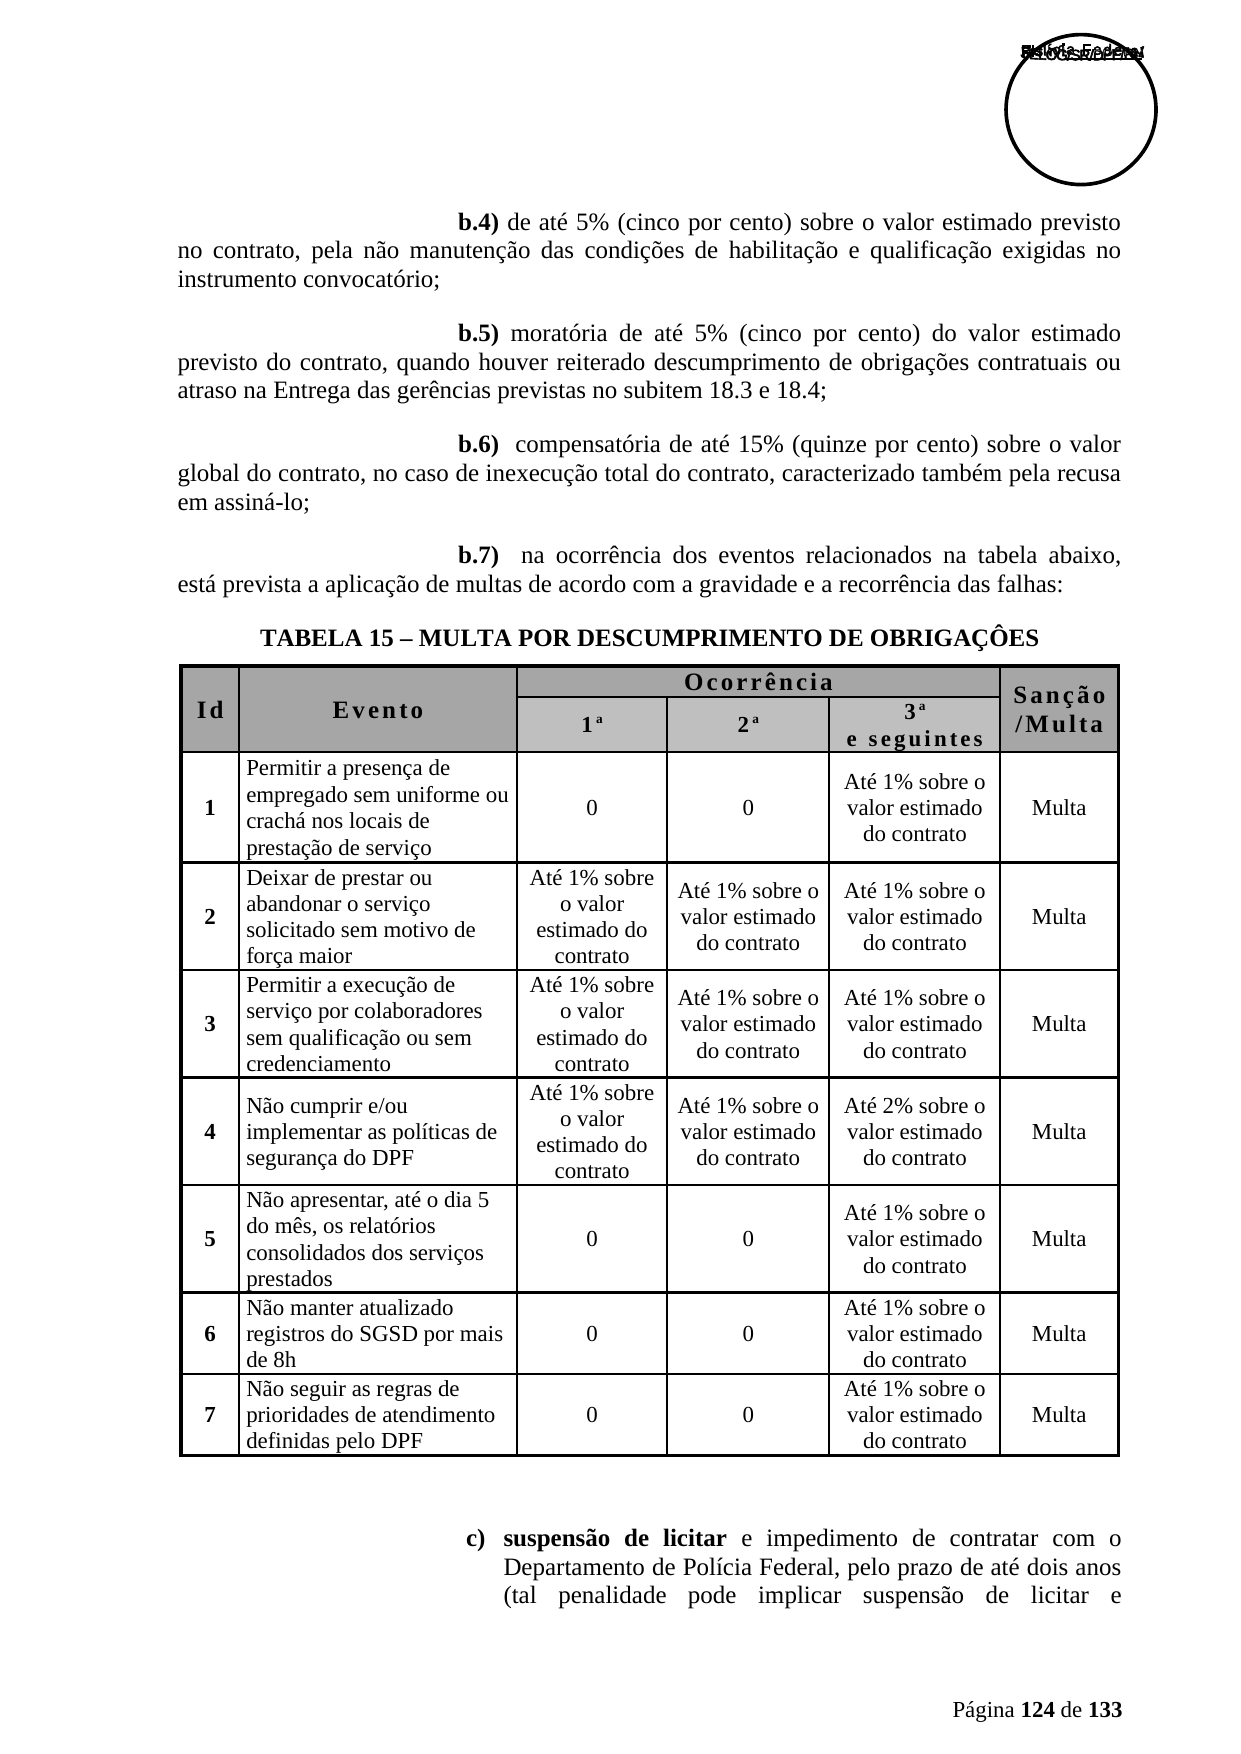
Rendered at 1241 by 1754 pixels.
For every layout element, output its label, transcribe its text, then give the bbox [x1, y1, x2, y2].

table_cell Até 1% sobre o valor estimado do contrato [668, 971, 828, 1076]
text TABELA 15 – MULTA POR DESCUMPRIMENTO DE OBRIGAÇÔES [177, 623, 1122, 652]
table_cell Até 1% sobre o valor estimado do contrato [518, 1079, 666, 1184]
table_header Evento [240, 668, 516, 751]
table_cell 0 [518, 1294, 666, 1373]
table_cell Deixar de prestar ou abandonar o serviço solicitado sem motivo de força maior [240, 864, 516, 969]
table_cell 2a [668, 698, 828, 751]
table_cell 0 [518, 1375, 666, 1454]
table_cell 6 [183, 1294, 238, 1373]
table_cell 0 [668, 753, 828, 861]
table_cell 0 [668, 1186, 828, 1291]
table_cell 4 [183, 1079, 238, 1184]
table_cell Não cumprir e/ou implementar as políticas de segurança do DPF [240, 1079, 516, 1184]
table_cell Até 1% sobre o valor estimado do contrato [518, 971, 666, 1076]
table_cell Permitir a presença de empregado sem uniforme ou crachá nos locais de prestação de serviço [240, 753, 516, 861]
table_cell Permitir a execução de serviço por colaboradores sem qualificação ou sem credenciamento [240, 971, 516, 1076]
table_cell 1a [518, 698, 666, 751]
text b.6) compensatória de até 15% (quinze por cento) sobre o valor global do contrato, no caso de inexecução total do contrato, caracterizado também pela recusa em assiná-lo; [177, 429, 1122, 516]
table_header Sanção /Multa [1001, 668, 1117, 751]
table_cell Até 1% sobre o valor estimado do contrato [830, 1186, 999, 1291]
table_cell 0 [518, 753, 666, 861]
table_cell Não seguir as regras de prioridades de atendimento definidas pelo DPF [240, 1375, 516, 1454]
table_cell Multa [1001, 1375, 1117, 1454]
table_cell Até 1% sobre o valor estimado do contrato [830, 864, 999, 969]
table_header Ocorrência [518, 668, 999, 696]
table_header Id [183, 668, 238, 751]
table_cell Multa [1001, 971, 1117, 1076]
table_cell Multa [1001, 864, 1117, 969]
table_cell Até 1% sobre o valor estimado do contrato [830, 1294, 999, 1373]
table_cell Até 2% sobre o valor estimado do contrato [830, 1079, 999, 1184]
table_cell 0 [668, 1294, 828, 1373]
table_cell Até 1% sobre o valor estimado do contrato [830, 753, 999, 861]
text b.7) na ocorrência dos eventos relacionados na tabela abaixo, está prevista a aplicação de multas de acordo com a gravidade e a recorrência das falhas: [177, 541, 1122, 598]
table_cell 3a e seguintes [830, 698, 999, 751]
table_cell Multa [1001, 1186, 1117, 1291]
table_cell 0 [518, 1186, 666, 1291]
table_cell 2 [183, 864, 238, 969]
table_cell Multa [1001, 753, 1117, 861]
table_cell Multa [1001, 1294, 1117, 1373]
table_cell Até 1% sobre o valor estimado do contrato [518, 864, 666, 969]
table_cell 1 [183, 753, 238, 861]
table_cell Até 1% sobre o valor estimado do contrato [830, 1375, 999, 1454]
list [466, 1523, 1122, 1609]
table_cell Até 1% sobre o valor estimado do contrato [668, 1079, 828, 1184]
table_cell 3 [183, 971, 238, 1076]
table_cell Não manter atualizado registros do SGSD por mais de 8h [240, 1294, 516, 1373]
table_cell 7 [183, 1375, 238, 1454]
text b.4) de até 5% (cinco por cento) sobre o valor estimado previsto no contrato, pela não manutenção das condições de habilitação e qualificação exigidas no instrumento convocatório; [177, 207, 1122, 293]
text b.5) moratória de até 5% (cinco por cento) do valor estimado previsto do contrato, quando houver reiterado descumprimento de obrigações contratuais ou atraso na Entrega das gerências previstas no subitem 18.3 e 18.4; [177, 318, 1122, 404]
table_cell Até 1% sobre o valor estimado do contrato [830, 971, 999, 1076]
table_cell Multa [1001, 1079, 1117, 1184]
table_cell 0 [668, 1375, 828, 1454]
table_cell Até 1% sobre o valor estimado do contrato [668, 864, 828, 969]
table_cell 5 [183, 1186, 238, 1291]
table_cell Não apresentar, até o dia 5 do mês, os relatórios consolidados dos serviços prestados [240, 1186, 516, 1291]
